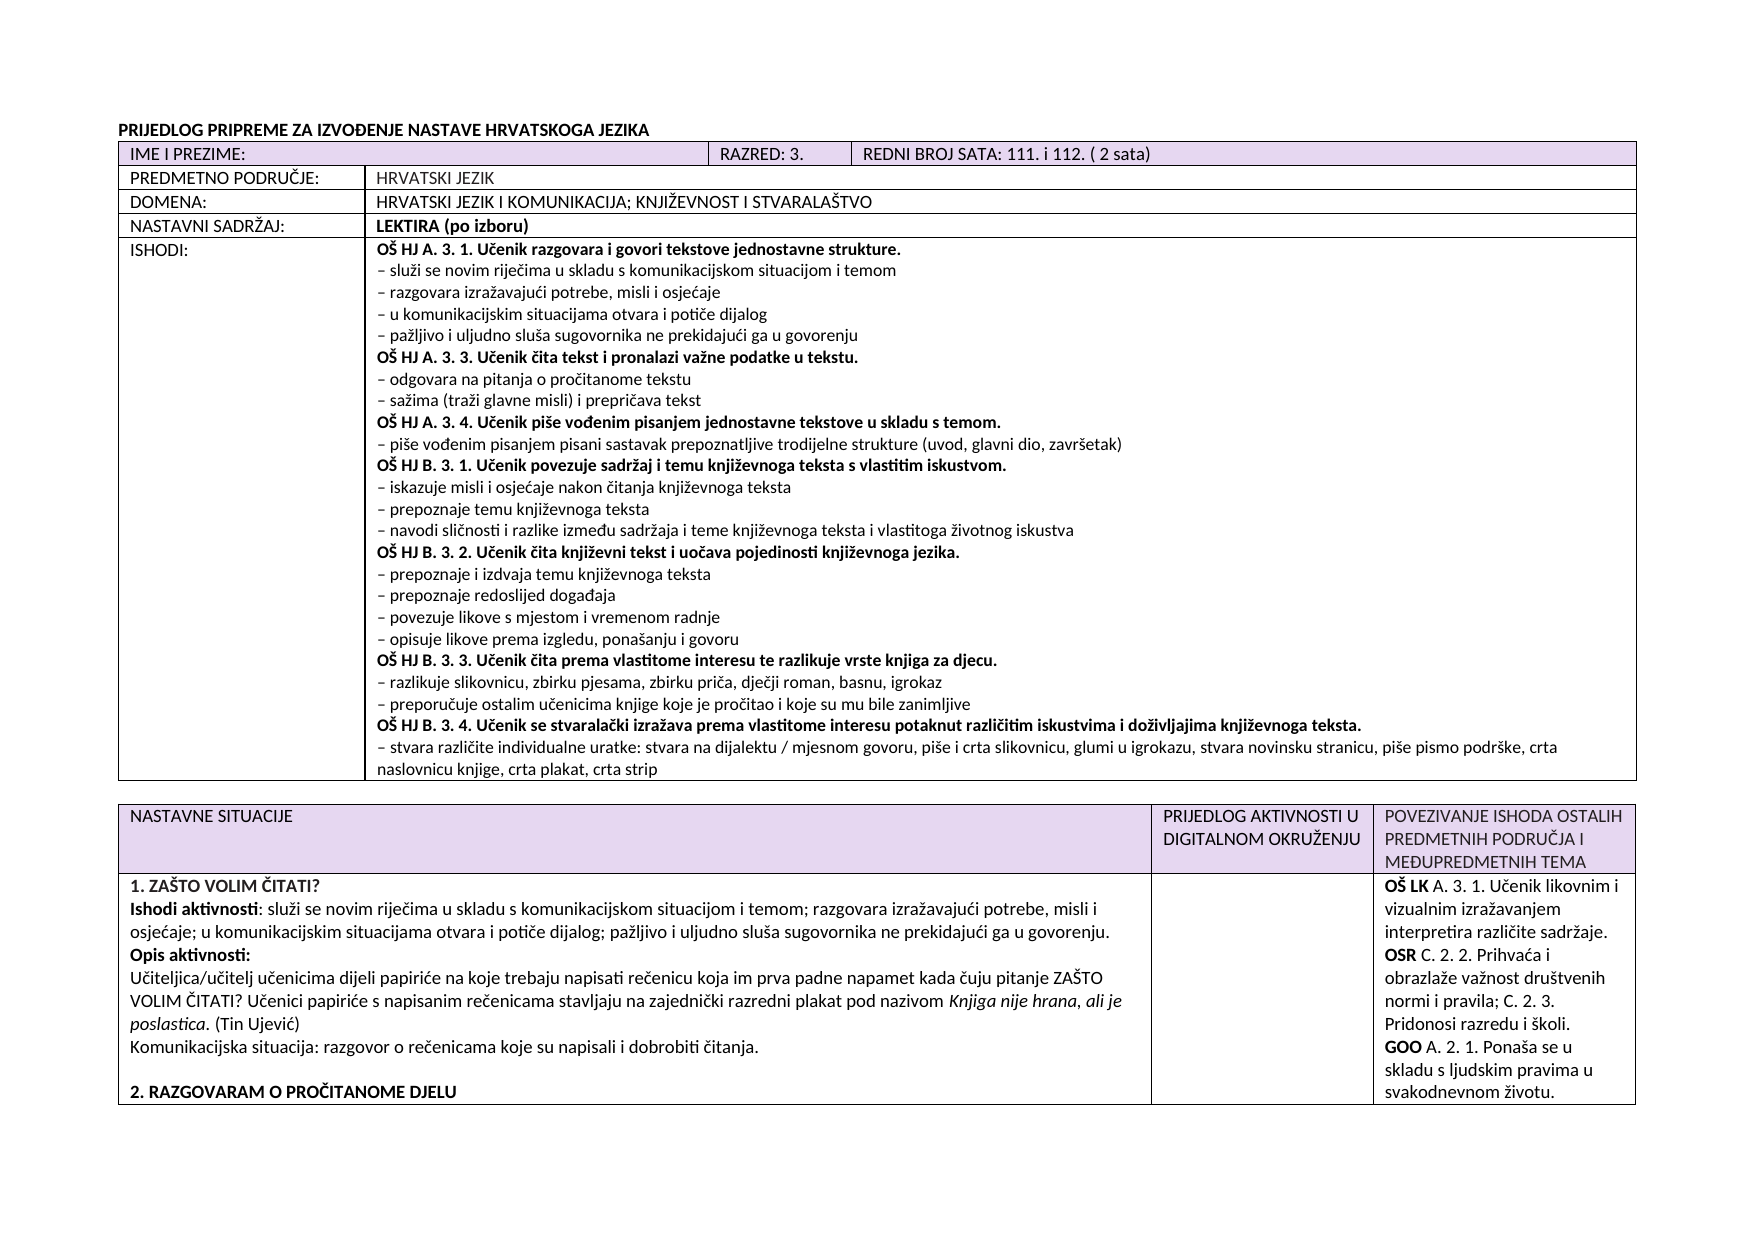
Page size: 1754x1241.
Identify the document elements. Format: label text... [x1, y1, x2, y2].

table_header PRIJEDLOG AKTIVNOSTI U DIGITALNOM OKRUŽENJU [1152, 805, 1373, 873]
text PRIJEDLOG PRIPREME ZA IZVOĐENJE NASTAVE HRVATSKOGA JEZIKA [118, 118, 1636, 141]
table_cell HRVATSKI JEZIK [366, 166, 1636, 189]
table_cell PREDMETNO PODRUČJE: [119, 166, 364, 189]
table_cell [1374, 874, 1635, 1103]
table_cell NASTAVNI SADRŽAJ: [119, 214, 364, 237]
table_header IME I PREZIME: [119, 142, 708, 165]
table_header RAZRED: 3. [709, 142, 851, 165]
table_cell HRVATSKI JEZIK I KOMUNIKACIJA; KNJIŽEVNOST I STVARALAŠTVO [366, 190, 1636, 213]
table_cell OŠ HJ A. 3. 1. Učenik razgovara i govori tekstove jednostavne strukture. – služi se novim riječima u skladu s komunikacijskom situacijom i temom – razgovara izražavajući potrebe, misli i osjećaje – u komunikacijskim situacijama otvara i potiče dijalog – pažljivo i uljudno sluša sugovornika ne prekidajući ga u govorenju OŠ HJ A. 3. 3. Učenik čita tekst i pronalazi važne podatke u tekstu. – odgovara na pitanja o pročitanome tekstu – sažima (traži glavne misli) i prepričava tekst OŠ HJ A. 3. 4. Učenik piše vođenim pisanjem jednostavne tekstove u skladu s temom. – piše vođenim pisanjem pisani sastavak prepoznatljive trodijelne strukture (uvod, glavni dio, završetak) OŠ HJ B. 3. 1. Učenik povezuje sadržaj i temu književnoga teksta s vlastitim iskustvom. – iskazuje misli i osjećaje nakon čitanja književnoga teksta – prepoznaje temu književnoga teksta – navodi sličnosti i razlike između sadržaja i teme književnoga teksta i vlastitoga životnog iskustva OŠ HJ B. 3. 2. Učenik čita književni tekst i uočava pojedinosti književnoga jezika. – prepoznaje i izdvaja temu književnoga teksta – prepoznaje redoslijed događaja – povezuje likove s mjestom i vremenom radnje – opisuje likove prema izgledu, ponašanju i govoru OŠ HJ B. 3. 3. Učenik čita prema vlastitome interesu te razlikuje vrste knjiga za djecu. – razlikuje slikovnicu, zbirku pjesama, zbirku priča, dječji roman, basnu, igrokaz – preporučuje ostalim učenicima knjige koje je pročitao i koje su mu bile zanimljive OŠ HJ B. 3. 4. Učenik se stvaralački izražava prema vlastitome interesu potaknut različitim iskustvima i doživljajima književnoga teksta. – stvara različite individualne uratke: stvara na dijalektu / mjesnom govoru, piše i crta slikovnicu, glumi u igrokazu, stvara novinsku stranicu, piše pismo podrške, crta naslovnicu knjige, crta plakat, crta strip [366, 238, 1636, 779]
table_header NASTAVNE SITUACIJE [119, 805, 1151, 873]
table_cell LEKTIRA (po izboru) [366, 214, 1636, 237]
table_header REDNI BROJ SATA: 111. i 112. ( 2 sata) [852, 142, 1636, 165]
table_header POVEZIVANJE ISHODA OSTALIH PREDMETNIH PODRUČJA I MEĐUPREDMETNIH TEMA [1374, 805, 1635, 873]
table_cell [1152, 874, 1373, 1103]
table_cell ISHODI: [119, 238, 364, 779]
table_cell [119, 874, 1151, 1103]
table_cell DOMENA: [119, 190, 364, 213]
